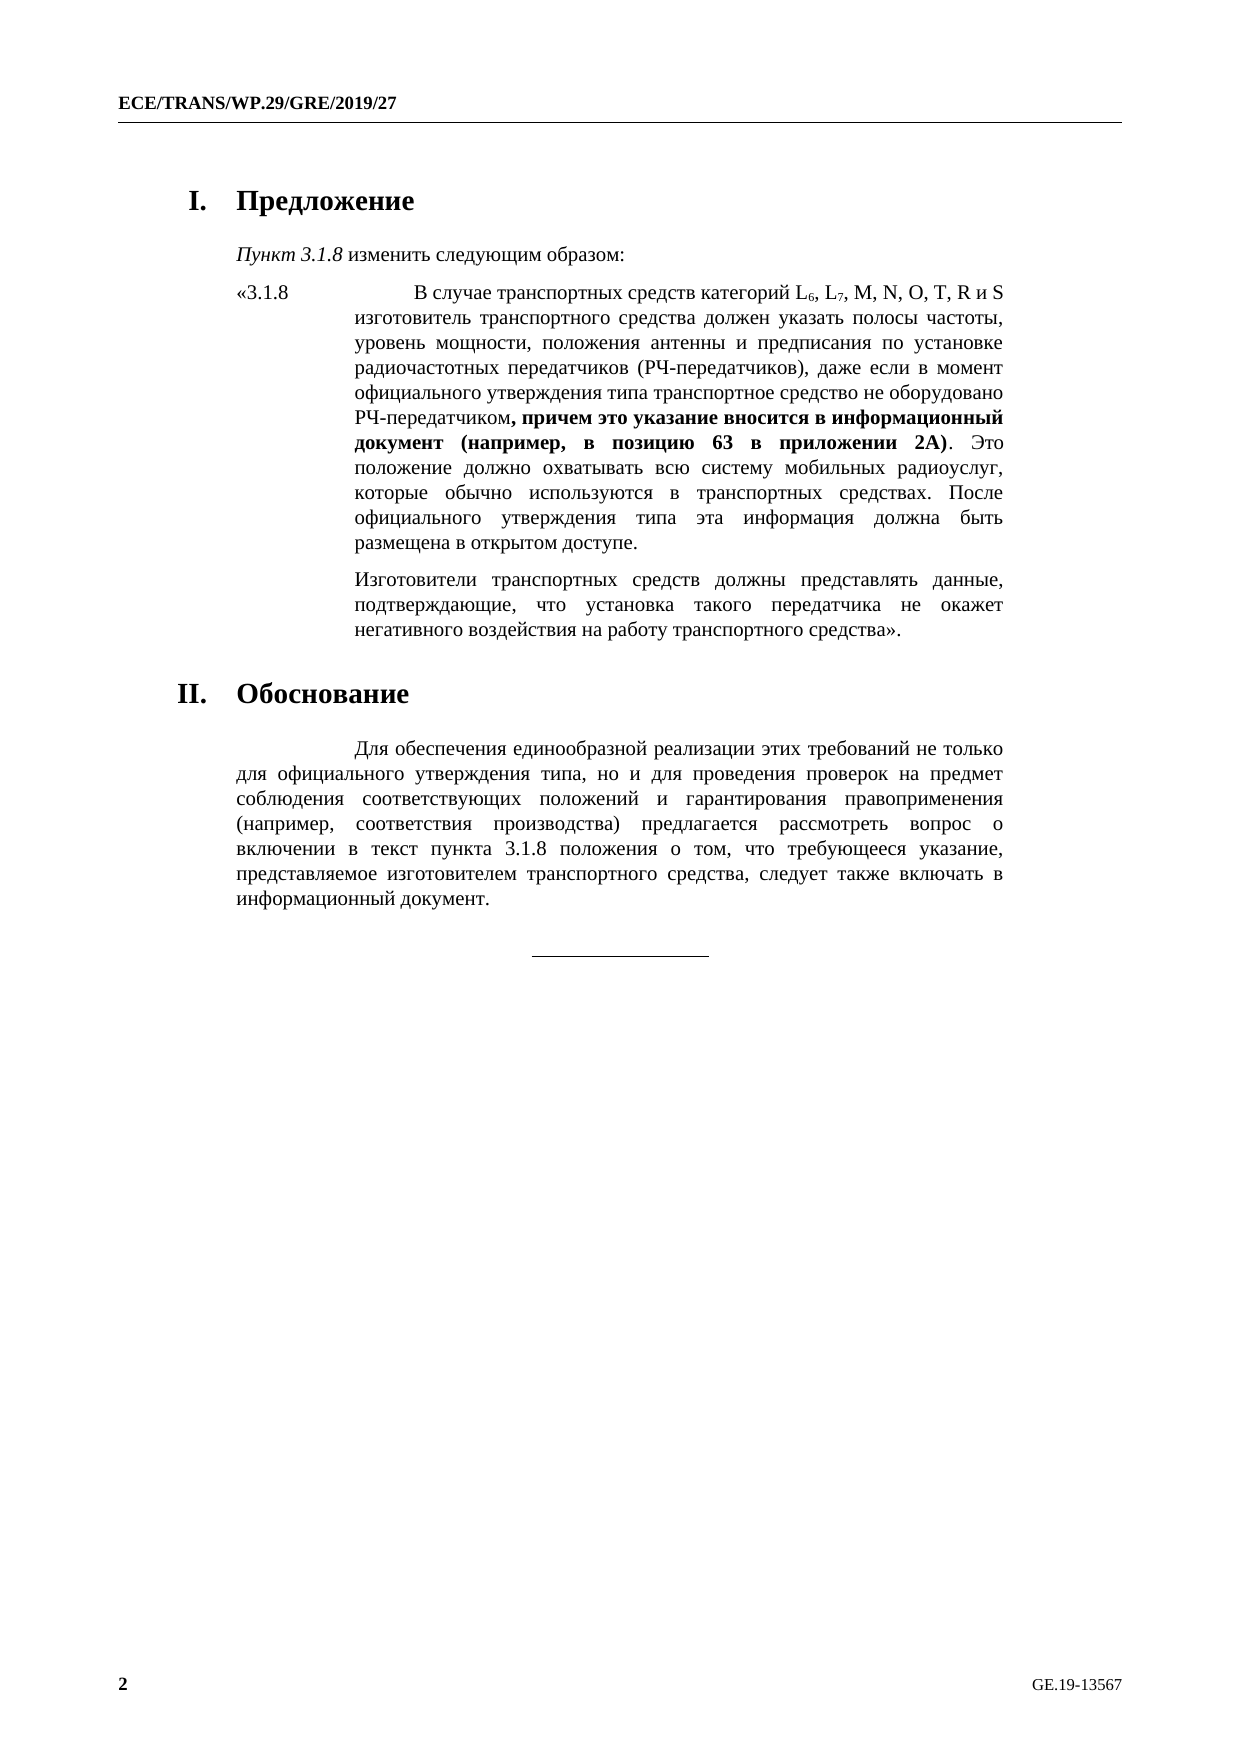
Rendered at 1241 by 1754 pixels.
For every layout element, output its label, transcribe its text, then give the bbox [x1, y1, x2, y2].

text «3.1.8 В случае транспортных средств категорий L6, L7, M, N, O, T, R и S изготовитель транспортного средства должен указать полосы частоты, уровень мощности, положения антенны и предписания по установке радиочастотных передатчиков (РЧ-передатчиков), даже если в момент официального утверждения типа транспортное средство не оборудовано РЧ-передатчиком, причем это указание вносится в информационный документ (например, в позицию 63 в приложении 2А). Это положение должно охватывать всю систему мобильных радиоуслуг, которые обычно используются в транспортных средствах. После официального утверждения типа эта информация должна быть размещена в открытом доступе. [236, 279, 1004, 554]
text II. Обоснование [118, 679, 1004, 710]
text I. Предложение [118, 185, 1004, 216]
text Для обеспечения единообразной реализации этих требований не только для официального утверждения типа, но и для проведения проверок на предмет соблюдения соответствующих положений и гарантирования правоприменения (например, соответствия производства) предлагается рассмотреть вопрос о включении в текст пункта 3.1.8 положения о том, что требующееся указание, представляемое изготовителем транспортного средства, следует также включать в информационный документ. [236, 735, 1004, 910]
text Изготовители транспортных средств должны представлять данные, подтверждающие, что установка такого передатчика не окажет негативного воздействия на работу транспортного средства». [236, 566, 1004, 641]
text Пункт 3.1.8 изменить следующим образом: [236, 241, 1004, 266]
